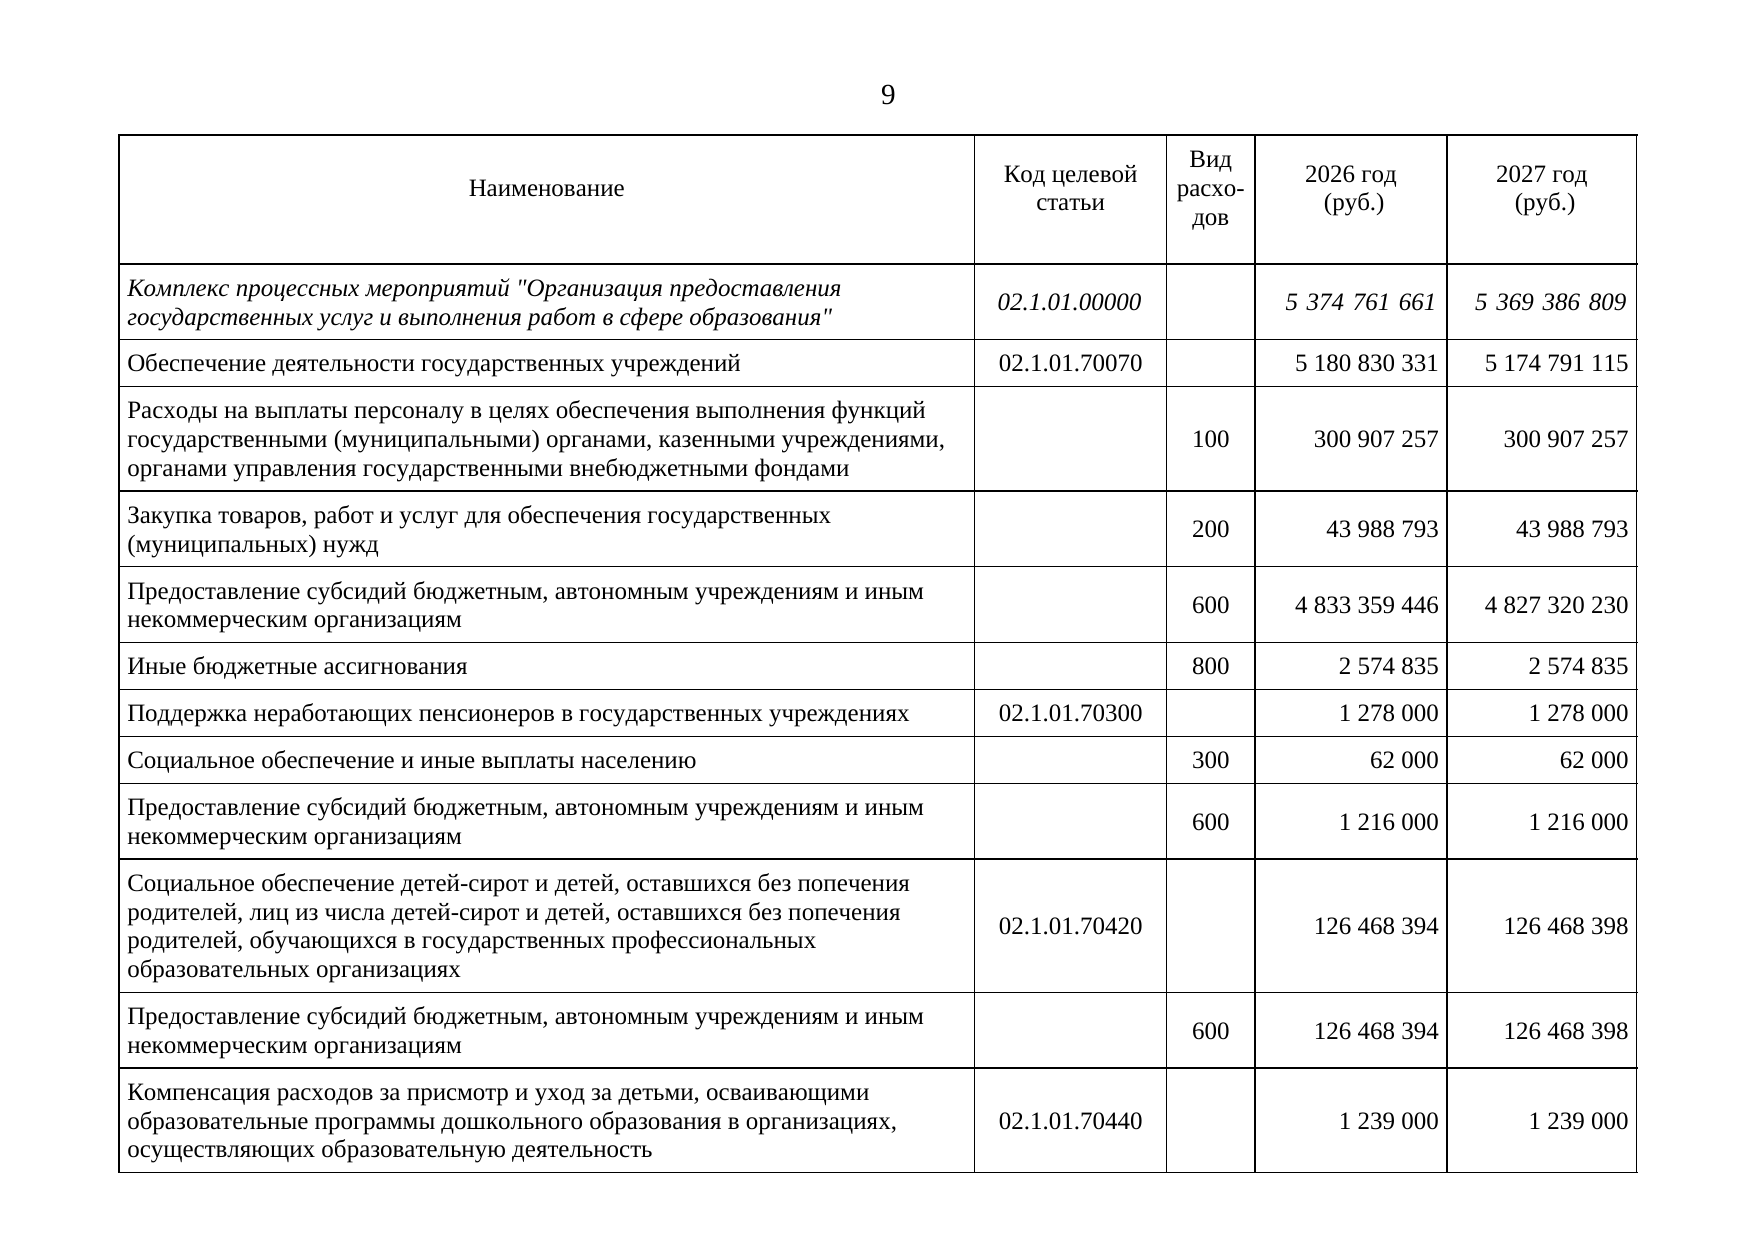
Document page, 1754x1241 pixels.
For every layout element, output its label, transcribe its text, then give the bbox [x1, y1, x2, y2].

table_cell Иные бюджетные ассигнования [120, 643, 974, 688]
table_cell 1 239 000 [1256, 1069, 1446, 1172]
table_cell [1167, 340, 1254, 386]
table_header Вид расхо- дов [1167, 136, 1254, 263]
table_cell 126 468 394 [1256, 860, 1446, 991]
table_cell 62 000 [1256, 737, 1446, 782]
table_cell Поддержка неработающих пенсионеров в государственных учреждениях [120, 690, 974, 736]
table_cell Комплекс процессных мероприятий "Организация предоставления государственных услуг и выполнения работ в сфере образования" [120, 265, 974, 339]
table_cell 2 574 835 [1448, 643, 1636, 688]
table_cell Компенсация расходов за присмотр и уход за детьми, осваивающими образовательные программы дошкольного образования в организациях, осуществляющих образовательную деятельность [120, 1069, 974, 1172]
table_cell [975, 737, 1166, 782]
table_cell 1 278 000 [1256, 690, 1446, 736]
table_cell 126 468 394 [1256, 993, 1446, 1067]
table_cell 2 574 835 [1256, 643, 1446, 688]
table_cell [975, 567, 1166, 642]
table_cell [1167, 690, 1254, 736]
table_cell 4 827 320 230 [1448, 567, 1636, 642]
table_cell 100 [1167, 387, 1254, 490]
table_cell 02.1.01.70300 [975, 690, 1166, 736]
table_cell [975, 643, 1166, 688]
table_cell 600 [1167, 784, 1254, 858]
table_cell [975, 784, 1166, 858]
table_cell 02.1.01.70070 [975, 340, 1166, 386]
table_cell 200 [1167, 492, 1254, 566]
table_cell Социальное обеспечение детей-сирот и детей, оставшихся без попечения родителей, лиц из числа детей-сирот и детей, оставшихся без попечения родителей, обучающихся в государственных профессиональных образовательных организациях [120, 860, 974, 991]
table_cell 02.1.01.70420 [975, 860, 1166, 991]
table_cell 1 216 000 [1256, 784, 1446, 858]
table_cell Предоставление субсидий бюджетным, автономным учреждениям и иным некоммерческим организациям [120, 784, 974, 858]
table_cell 1 278 000 [1448, 690, 1636, 736]
table_cell 43 988 793 [1448, 492, 1636, 566]
table_cell 126 468 398 [1448, 993, 1636, 1067]
table_cell [975, 993, 1166, 1067]
table_cell 800 [1167, 643, 1254, 688]
table_cell 1 239 000 [1448, 1069, 1636, 1172]
table_cell 300 [1167, 737, 1254, 782]
table_cell 5 174 791 115 [1448, 340, 1636, 386]
table_cell 300 907 257 [1256, 387, 1446, 490]
table_cell 02.1.01.70440 [975, 1069, 1166, 1172]
table_cell Предоставление субсидий бюджетным, автономным учреждениям и иным некоммерческим организациям [120, 567, 974, 642]
table_cell Обеспечение деятельности государственных учреждений [120, 340, 974, 386]
table_cell [975, 387, 1166, 490]
table_cell 600 [1167, 993, 1254, 1067]
table_cell 5 180 830 331 [1256, 340, 1446, 386]
table_cell Расходы на выплаты персоналу в целях обеспечения выполнения функций государственными (муниципальными) органами, казенными учреждениями, органами управления государственными внебюджетными фондами [120, 387, 974, 490]
table_cell 5 369 386 809 [1448, 265, 1636, 339]
table_cell [1167, 860, 1254, 991]
table_cell 02.1.01.00000 [975, 265, 1166, 339]
table_cell 300 907 257 [1448, 387, 1636, 490]
table_cell [1167, 265, 1254, 339]
table_cell Закупка товаров, работ и услуг для обеспечения государственных (муниципальных) нужд [120, 492, 974, 566]
table_cell Предоставление субсидий бюджетным, автономным учреждениям и иным некоммерческим организациям [120, 993, 974, 1067]
table_cell 43 988 793 [1256, 492, 1446, 566]
table_cell [1167, 1069, 1254, 1172]
table_cell 126 468 398 [1448, 860, 1636, 991]
table_cell 1 216 000 [1448, 784, 1636, 858]
table_header Код целевой статьи [975, 136, 1166, 263]
table_cell 5 374 761 661 [1256, 265, 1446, 339]
table_header Наименование [120, 136, 974, 263]
table_header 2027 год (руб.) [1448, 136, 1636, 263]
table_cell [975, 492, 1166, 566]
table_cell 600 [1167, 567, 1254, 642]
table_cell 4 833 359 446 [1256, 567, 1446, 642]
table_cell 62 000 [1448, 737, 1636, 782]
table_header 2026 год (руб.) [1256, 136, 1446, 263]
table_cell Социальное обеспечение и иные выплаты населению [120, 737, 974, 782]
